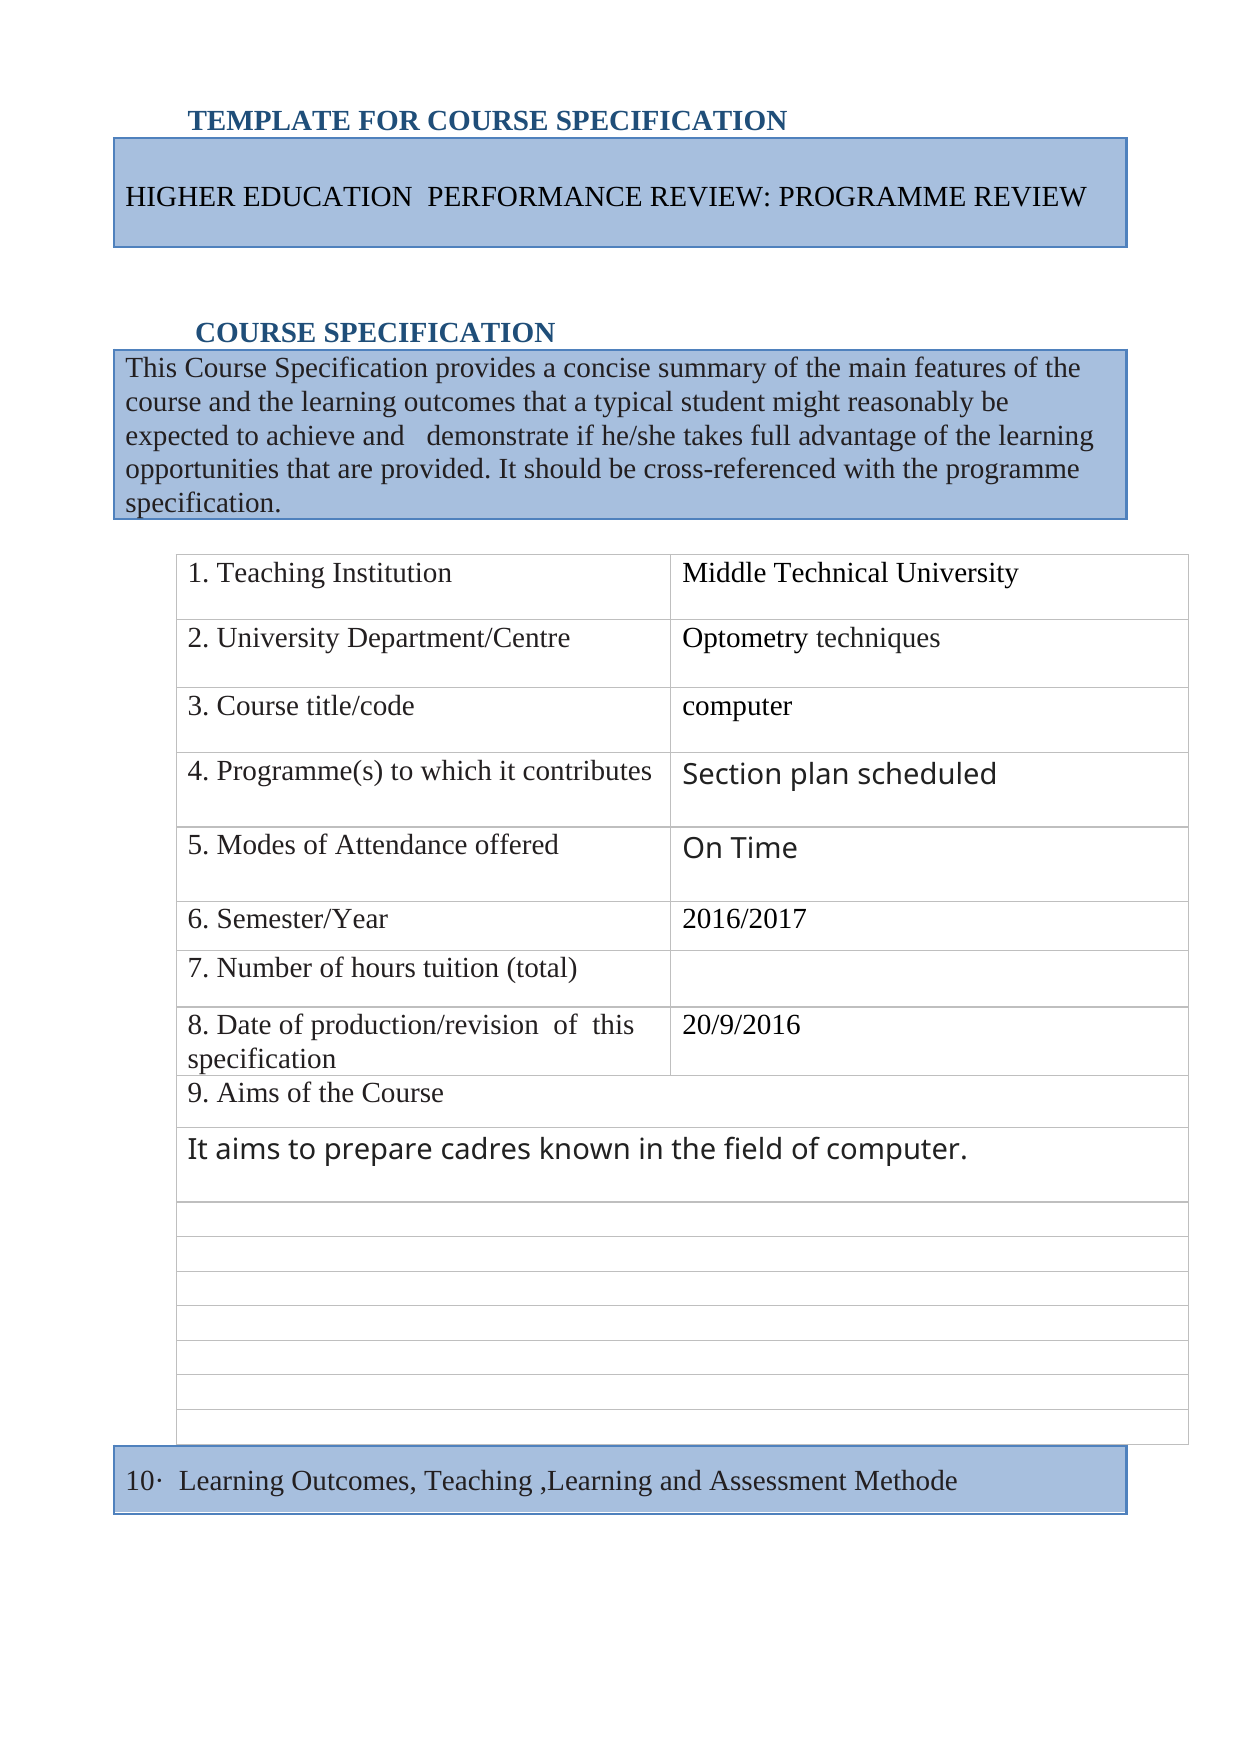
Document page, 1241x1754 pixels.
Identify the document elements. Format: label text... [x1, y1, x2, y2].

table_cell 5. Modes of Attendance offered [177, 828, 670, 901]
table_cell 8. Date of production/revision of this specification [177, 1008, 670, 1074]
table_cell [177, 1410, 1188, 1443]
table_cell 9. Aims of the Course [177, 1076, 1188, 1127]
table_cell 20/9/2016 [671, 1008, 1188, 1074]
text TEMPLATE FOR COURSE SPECIFICATION [187, 103, 1053, 137]
table_cell 2016/2017 [671, 902, 1188, 949]
table_cell [177, 1203, 1188, 1236]
table_cell [177, 1375, 1188, 1409]
table_cell [671, 951, 1188, 1006]
table_cell Optometry techniques [671, 620, 1188, 687]
table_cell 3. Course title/code [177, 688, 670, 752]
text COURSE SPECIFICATION [187, 315, 1053, 348]
table_cell 2. University Department/Centre [177, 620, 670, 687]
table_header This Course Specification provides a concise summary of the main features of the course and the learning outcomes that a typical student might reasonably be expected to achieve and demonstrate if he/she takes full advantage of the learning opportunities that are provided. It should be cross-referenced with the programme specification. [115, 351, 1125, 518]
table_cell Section plan scheduled [671, 753, 1188, 826]
table_cell [177, 1306, 1188, 1340]
table_cell 7. Number of hours tuition (total) [177, 951, 670, 1006]
table_cell It aims to prepare cadres known in the field of computer. [177, 1128, 1188, 1201]
table_header 10· Learning Outcomes, Teaching ,Learning and Assessment Methode [115, 1447, 1125, 1512]
table_header 1. Teaching Institution [177, 555, 670, 619]
table_header Middle Technical University [671, 555, 1188, 619]
table_cell [177, 1237, 1188, 1271]
table_cell On Time [671, 828, 1188, 901]
table_cell 4. Programme(s) to which it contributes [177, 753, 670, 826]
table_cell [177, 1341, 1188, 1374]
table_cell 6. Semester/Year [177, 902, 670, 949]
table_cell computer [671, 688, 1188, 752]
table_header HIGHER EDUCATION PERFORMANCE REVIEW: PROGRAMME REVIEW [115, 139, 1125, 246]
table_cell [177, 1272, 1188, 1305]
